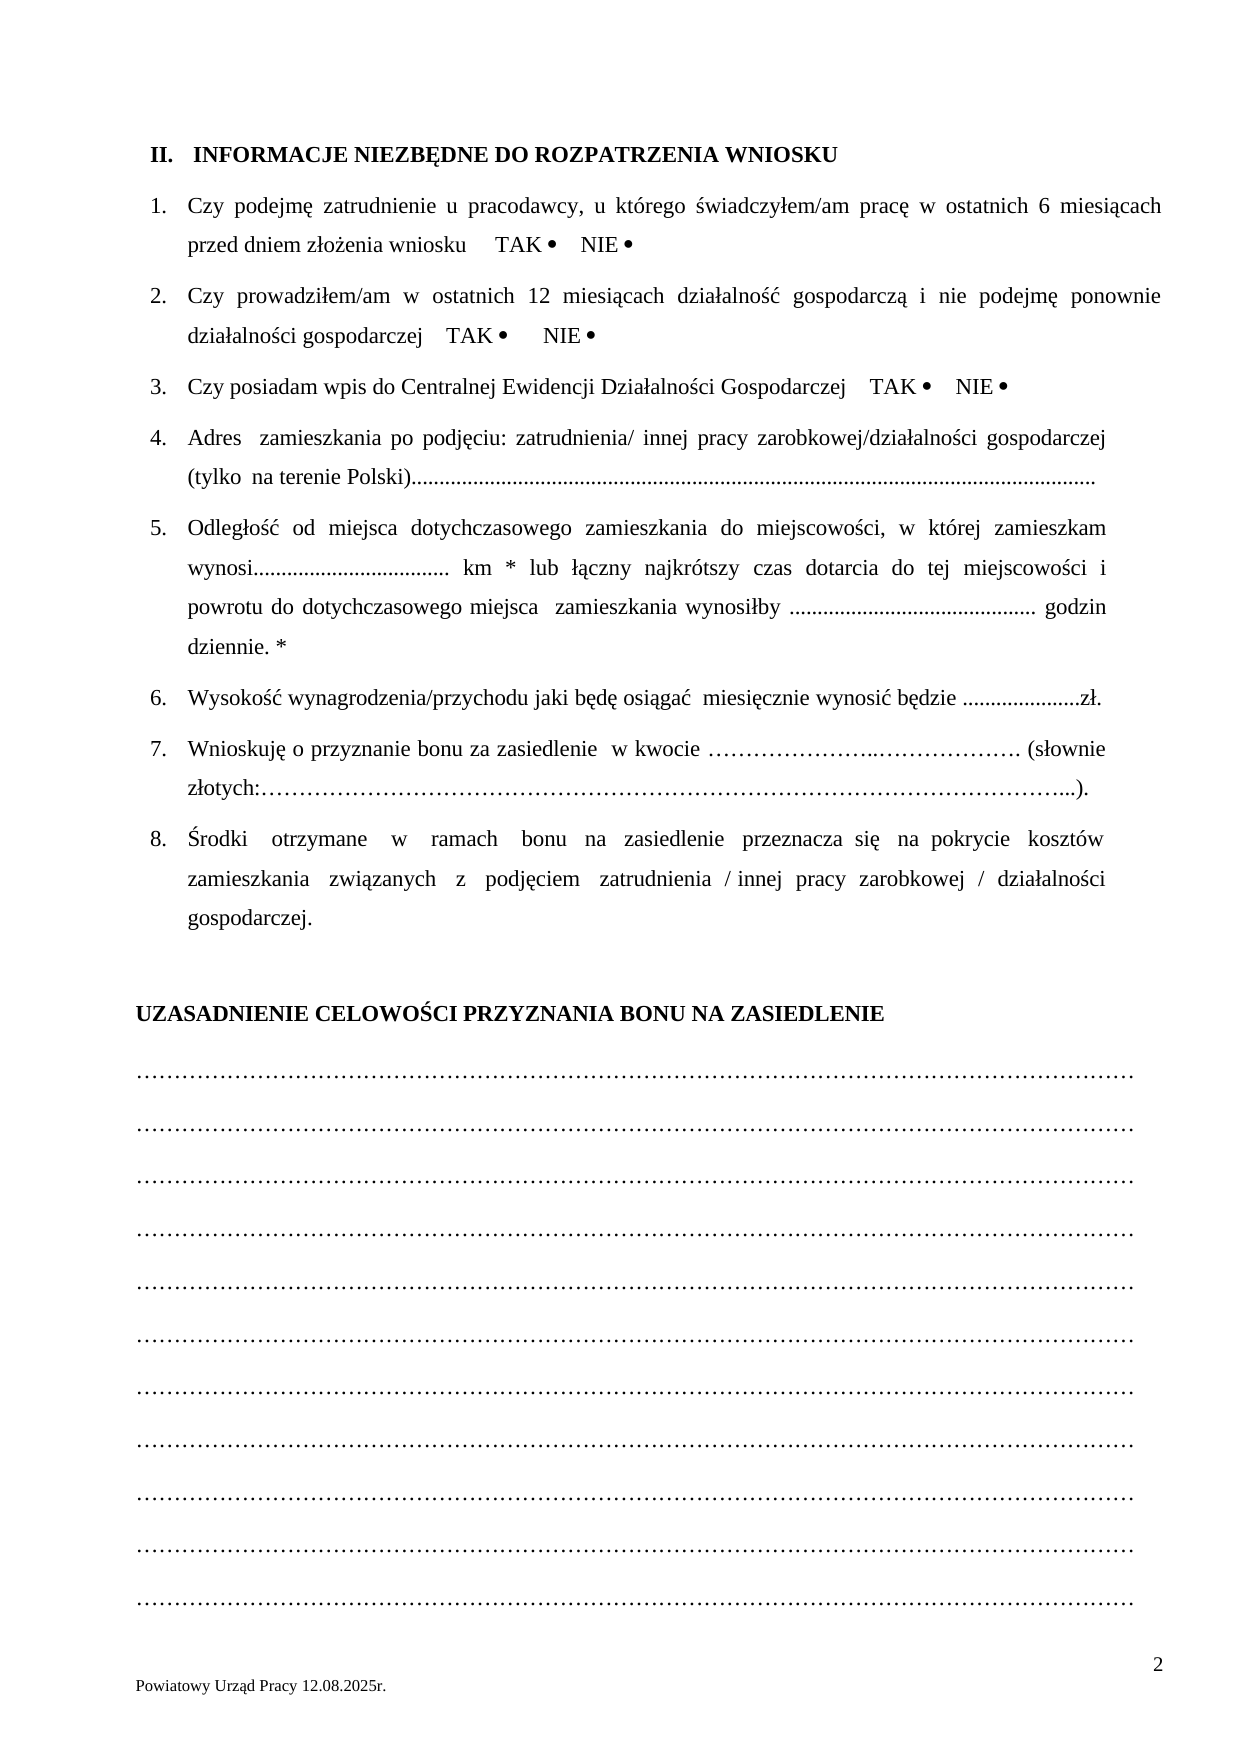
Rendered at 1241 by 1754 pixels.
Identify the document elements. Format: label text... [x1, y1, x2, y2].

list Adres zamieszkania po podjęciu: zatrudnienia/ innej pracy zarobkowej/działalności gospodarczej (tylko na terenie Polski).......................................................................................................................... [150, 424, 1106, 489]
list Czy prowadziłem/am w ostatnich 12 miesiącach działalność gospodarczą i nie podejmę ponownie działalności gospodarczej TAK NIE [150, 282, 1163, 348]
list Czy posiadam wpis do Centralnej Ewidencji Działalności Gospodarczej TAK NIE [150, 373, 1163, 399]
text ………………………………………………………………………………………………………………………………………………………………………………………………………………………………………………………………………………………………………………………………………………………………………………………………………………………………………………………………………………………………………………………………………………………………………………………………………………………………………………………………………………………………………………………………………………………………………………………………………………………………………………………………………………………………………………………………………………………………………………………………………………………………………………………………………………………………………………………………………………………………………………………………………………………………………………………………………………………………………………………………………… [135, 1057, 1154, 1611]
list Odległość od miejsca dotychczasowego zamieszkania do miejscowości, w której zamieszkam wynosi................................... km * lub łączny najkrótszy czas dotarcia do tej miejscowości i powrotu do dotychczasowego miejsca zamieszkania wynosiłby ............................................ godzin dziennie. * [150, 514, 1106, 659]
list Wysokość wynagrodzenia/przychodu jaki będę osiągać miesięcznie wynosić będzie .....................zł. [150, 684, 1106, 710]
text UZASADNIENIE CELOWOŚCI PRZYZNANIA BONU NA ZASIEDLENIE [135, 999, 1111, 1026]
list Wnioskuję o przyznanie bonu za zasiedlenie w kwocie …………………..………………. (słownie złotych:……………………………………………………………………………………………...). [150, 735, 1106, 801]
list Czy podejmę zatrudnienie u pracodawcy, u którego świadczyłem/am pracę w ostatnich 6 miesiącach przed dniem złożenia wniosku TAK NIE [150, 192, 1163, 257]
list Środki otrzymane w ramach bonu na zasiedlenie przeznacza się na pokrycie kosztów zamieszkania związanych z podjęciem zatrudnienia / innej pracy zarobkowej / działalności gospodarczej. [150, 825, 1106, 931]
text II. INFORMACJE NIEZBĘDNE DO ROZPATRZENIA WNIOSKU [150, 141, 1163, 167]
